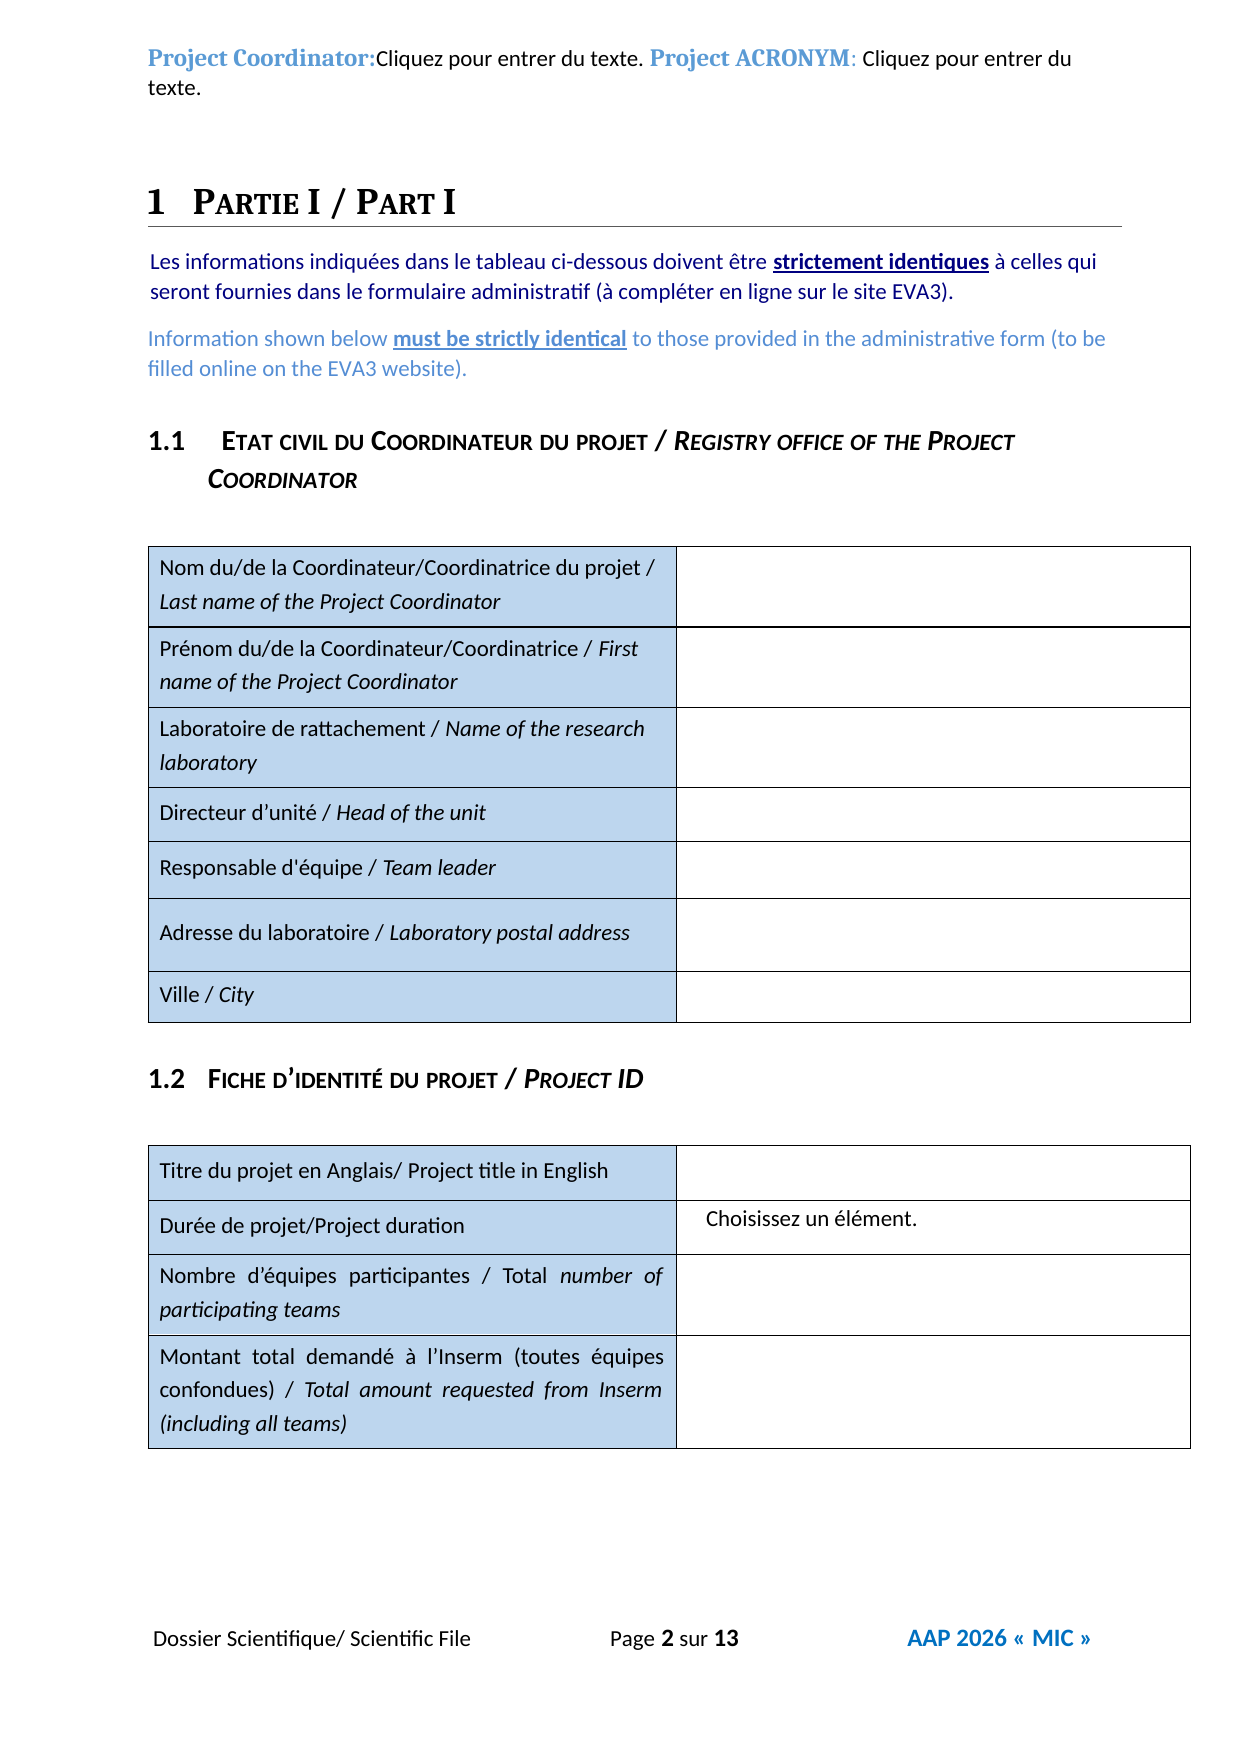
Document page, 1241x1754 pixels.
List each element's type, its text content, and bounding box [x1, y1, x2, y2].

table_cell Montant total demandé à l’Inserm (toutes équipes confondues) / Total amount requested from Inserm (including all teams) [149, 1336, 676, 1448]
table_cell Adresse du laboratoire / Laboratory postal address [149, 899, 676, 971]
table_cell [677, 1255, 1190, 1334]
table_cell Laboratoire de rattachement / Name of the research laboratory [149, 708, 676, 787]
table_cell [677, 628, 1190, 707]
text Information shown below must be strictly identical to those provided in the administrative form (to be filled online on the EVA3 website). [148, 324, 1122, 382]
table_cell Prénom du/de la Coordinateur/Coordinatrice / First name of the Project Coordinator [149, 628, 676, 707]
subtitle Fiche d’identité du projet / Project ID [148, 1060, 1122, 1096]
table_header [677, 547, 1190, 626]
table_cell [677, 899, 1190, 971]
table_cell [677, 842, 1190, 898]
table_header [677, 1146, 1190, 1200]
table_cell Responsable d'équipe / Team leader [149, 842, 676, 898]
table_cell Durée de projet/Project duration [149, 1201, 676, 1254]
table_cell Directeur d’unité / Head of the unit [149, 788, 676, 841]
table_cell [677, 1336, 1190, 1448]
subtitle Partie I / Part I [148, 181, 1122, 226]
table_cell [677, 788, 1190, 841]
table_cell Ville / City [149, 972, 676, 1022]
table_cell [677, 972, 1190, 1022]
table_cell [677, 708, 1190, 787]
table_cell Nombre d’équipes participantes / Total number of participating teams [149, 1255, 676, 1334]
table_header Nom du/de la Coordinateur/Coordinatrice du projet / Last name of the Project Coordinator [149, 547, 676, 626]
text Les informations indiquées dans le tableau ci-dessous doivent être strictement identiques à celles qui seront fournies dans le formulaire administratif (à compléter en ligne sur le site EVA3). [150, 247, 1122, 305]
subtitle Etat civil du Coordinateur du projet / Registry office of the Project Coordinator [148, 422, 1122, 496]
table_header Titre du projet en Anglais/ Project title in English [149, 1146, 676, 1200]
